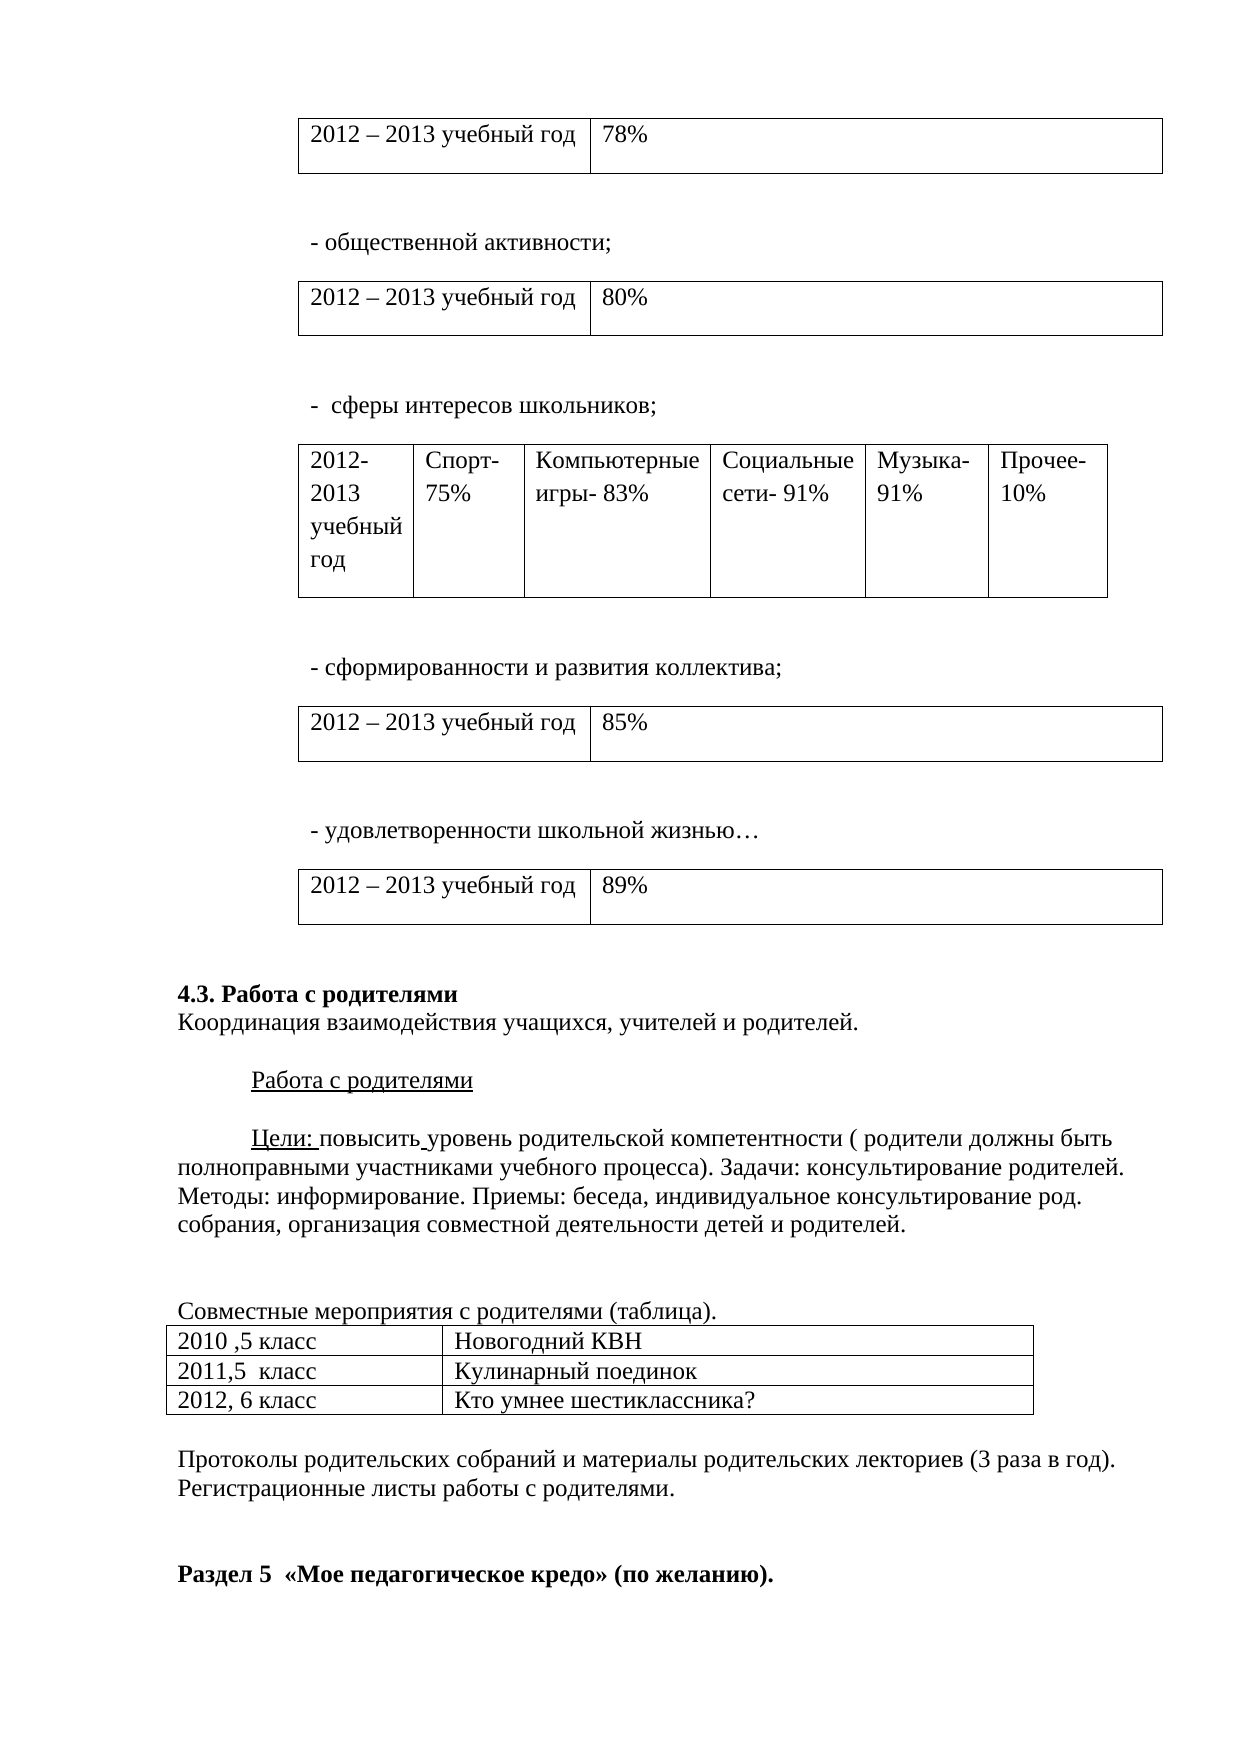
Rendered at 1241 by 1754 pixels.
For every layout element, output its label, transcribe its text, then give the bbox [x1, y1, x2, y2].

table_cell 2012, 6 класс [167, 1386, 442, 1414]
table_cell Кто умнее шестиклассника? [443, 1386, 1033, 1414]
text Протоколы родительских собраний и материалы родительских лекториев (3 раза в год). [177, 1444, 1152, 1473]
text - сформированности и развития коллектива; [310, 652, 1152, 681]
text 4.3. Работа с родителями [177, 979, 1152, 1007]
text Работа с родителями [177, 1065, 1152, 1094]
text Раздел 5 «Мое педагогическое кредо» (по желанию). [177, 1559, 1152, 1588]
table_header Компьютерные игры- 83% [525, 445, 710, 597]
table_header 2012-2013 учебный год [299, 445, 413, 597]
table_header 2012 – 2013 учебный год [299, 870, 590, 924]
table_header Музыка-91% [866, 445, 988, 597]
table_header Спорт-75% [414, 445, 524, 597]
table_cell 2011,5 класс [167, 1356, 442, 1384]
text Регистрационные листы работы с родителями. [177, 1473, 1152, 1502]
text - удовлетворенности школьной жизнью… [310, 815, 1152, 844]
table_header 2012 – 2013 учебный год [299, 282, 590, 335]
table_header 80% [591, 282, 1162, 335]
table_header Прочее- 10% [989, 445, 1107, 597]
table_header Социальные сети- 91% [711, 445, 865, 597]
text Совместные мероприятия с родителями (таблица). [177, 1296, 1152, 1325]
table_header 85% [591, 707, 1162, 761]
table_header 78% [591, 119, 1162, 173]
text - сферы интересов школьников; [310, 390, 1152, 419]
table_header 89% [591, 870, 1162, 924]
table_header 2010 ,5 класс [167, 1326, 442, 1355]
text Цели: повысить уровень родительской компетентности ( родители должны быть полноправными участниками учебного процесса). Задачи: консультирование родителей. Методы: информирование. Приемы: беседа, индивидуальное консультирование род. собрания, организация совместной деятельности детей и родителей. [177, 1123, 1152, 1238]
text Координация взаимодействия учащихся, учителей и родителей. [177, 1007, 1152, 1036]
table_header 2012 – 2013 учебный год [299, 707, 590, 761]
table_cell Кулинарный поединок [443, 1356, 1033, 1384]
table_header Новогодний КВН [443, 1326, 1033, 1355]
table_header 2012 – 2013 учебный год [299, 119, 590, 173]
text - общественной активности; [310, 227, 1152, 255]
